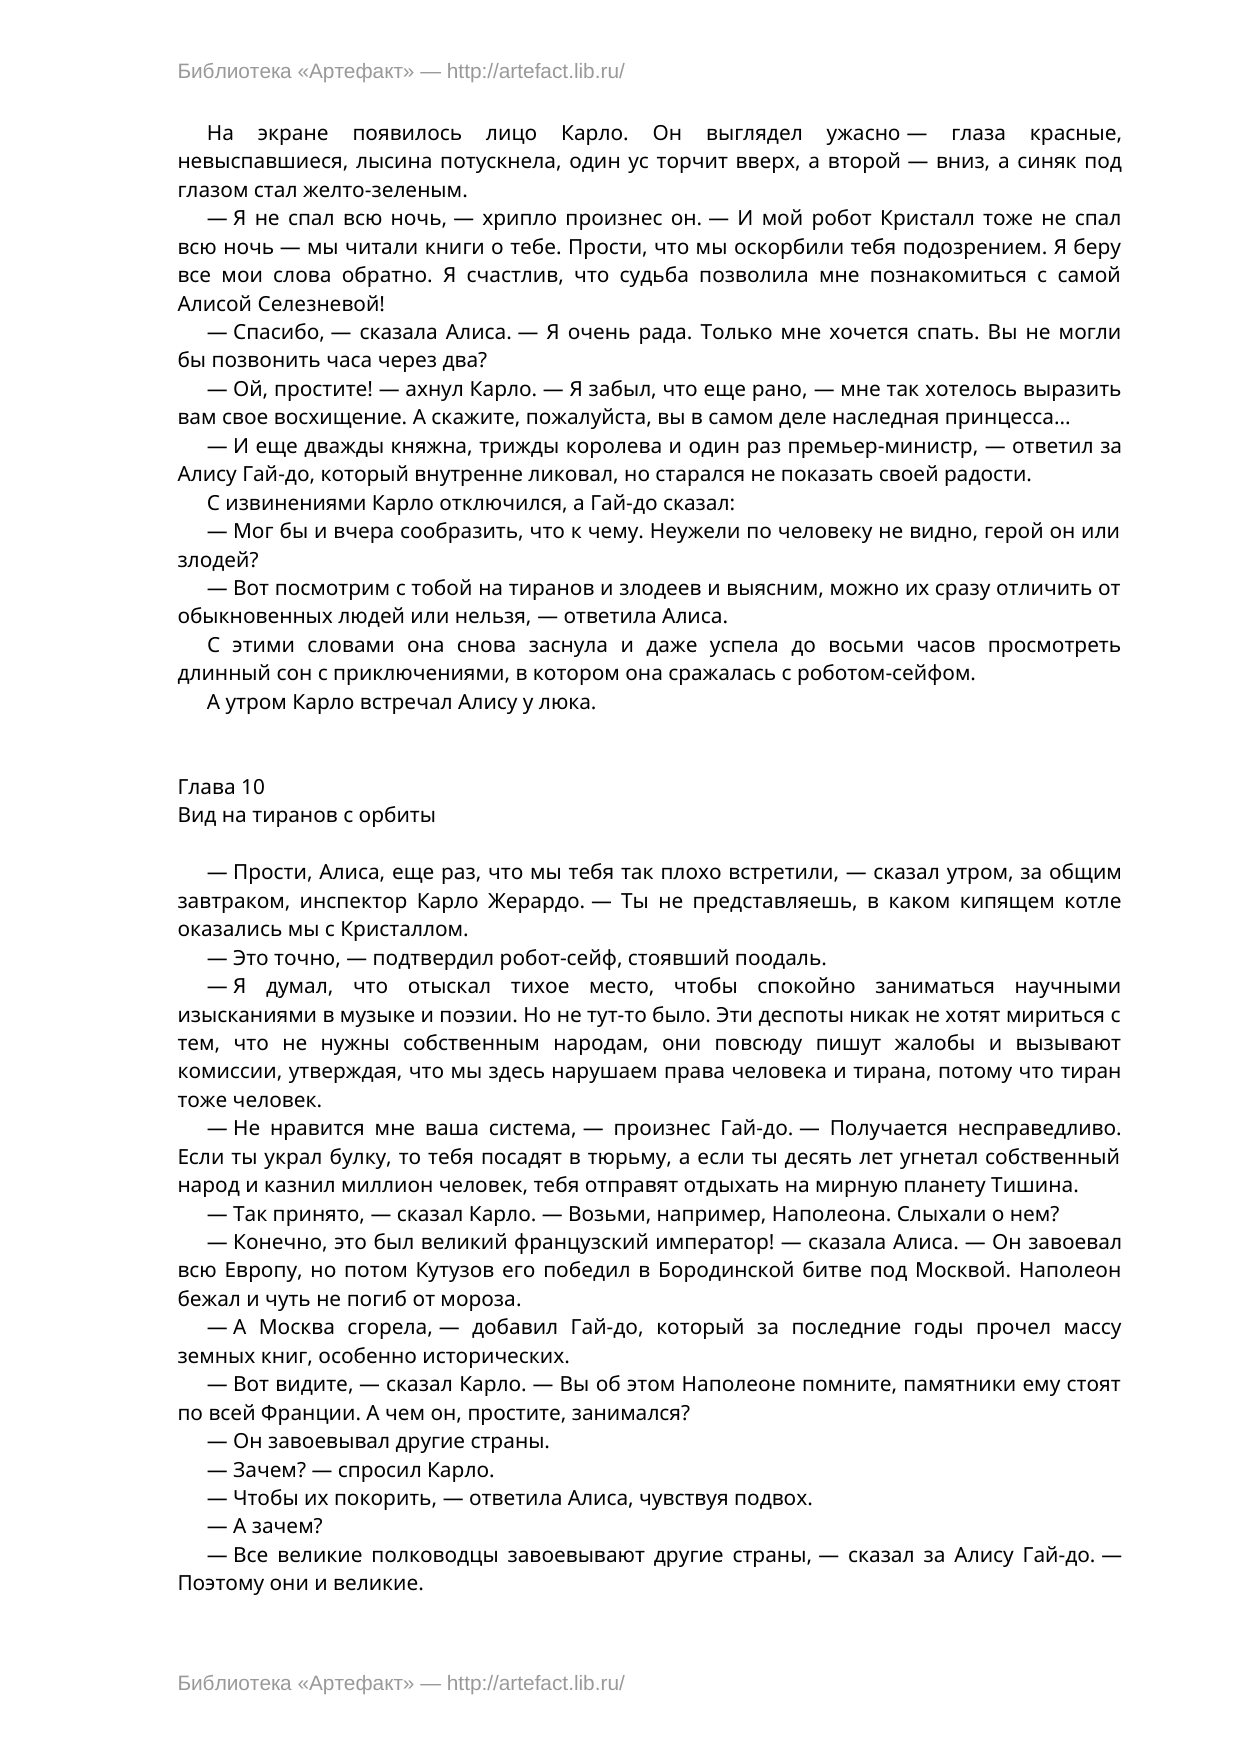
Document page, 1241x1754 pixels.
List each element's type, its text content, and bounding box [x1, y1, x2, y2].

text — Зачем? — спросил Карло. [177, 1455, 1122, 1483]
subtitle Вид на тиранов с орбиты [177, 801, 1122, 829]
text — И еще дважды княжна, трижды королева и один раз премьер-министр, — ответил за Алису Гай-до, который внутренне ликовал, но старался не показать своей радости. [177, 431, 1122, 488]
text — Ой, простите! — ахнул Карло. — Я забыл, что еще рано, — мне так хотелось выразить вам свое восхищение. А скажите, пожалуйста, вы в самом деле наследная принцесса... [177, 374, 1122, 431]
text — Это точно, — подтвердил робот-сейф, стоявший поодаль. [177, 943, 1122, 971]
text — Он завоевывал другие страны. [177, 1426, 1122, 1455]
text — Так принято, — сказал Карло. — Возьми, например, Наполеона. Слыхали о нем? [177, 1199, 1122, 1227]
text — А зачем? [177, 1512, 1122, 1540]
text А утром Карло встречал Алису у люка. [177, 687, 1122, 715]
text — Конечно, это был великий французский император! — сказала Алиса. — Он завоевал всю Европу, но потом Кутузов его победил в Бородинской битве под Москвой. Наполеон бежал и чуть не погиб от мороза. [177, 1227, 1122, 1312]
text — Спасибо, — сказала Алиса. — Я очень рада. Только мне хочется спать. Вы не могли бы позвонить часа через два? [177, 317, 1122, 374]
text С извинениями Карло отключился, а Гай-до сказал: [177, 488, 1122, 516]
text — Мог бы и вчера сообразить, что к чему. Неужели по человеку не видно, герой он или злодей? [177, 516, 1122, 573]
subtitle Глава 10 [177, 772, 1122, 801]
text — Вот видите, — сказал Карло. — Вы об этом Наполеоне помните, памятники ему стоят по всей Франции. А чем он, простите, занимался? [177, 1369, 1122, 1426]
text — А Москва сгорела, — добавил Гай-до, который за последние годы прочел массу земных книг, особенно исторических. [177, 1312, 1122, 1369]
text — Прости, Алиса, еще раз, что мы тебя так плохо встретили, — сказал утром, за общим завтраком, инспектор Карло Жерардо. — Ты не представляешь, в каком кипящем котле оказались мы с Кристаллом. [177, 857, 1122, 943]
text — Я не спал всю ночь, — хрипло произнес он. — И мой робот Кристалл тоже не спал всю ночь — мы читали книги о тебе. Прости, что мы оскорбили тебя подозрением. Я беру все мои слова обратно. Я счастлив, что судьба позволила мне познакомиться с самой Алисой Селезневой! [177, 203, 1122, 317]
text — Чтобы их покорить, — ответила Алиса, чувствуя подвох. [177, 1483, 1122, 1512]
text — Я думал, что отыскал тихое место, чтобы спокойно заниматься научными изысканиями в музыке и поэзии. Но не тут-то было. Эти деспоты никак не хотят мириться с тем, что не нужны собственным народам, они повсюду пишут жалобы и вызывают комиссии, утверждая, что мы здесь нарушаем права человека и тирана, потому что тиран тоже человек. [177, 971, 1122, 1113]
text — Не нравится мне ваша система, — произнес Гай-до. — Получается несправедливо. Если ты украл булку, то тебя посадят в тюрьму, а если ты десять лет угнетал собственный народ и казнил миллион человек, тебя отправят отдыхать на мирную планету Тишина. [177, 1113, 1122, 1199]
text На экране появилось лицо Карло. Он выглядел ужасно — глаза красные, невыспавшиеся, лысина потускнела, один ус торчит вверх, а второй — вниз, а синяк под глазом стал желто-зеленым. [177, 118, 1122, 203]
text — Вот посмотрим с тобой на тиранов и злодеев и выясним, можно их сразу отличить от обыкновенных людей или нельзя, — ответила Алиса. [177, 573, 1122, 630]
text — Все великие полководцы завоевывают другие страны, — сказал за Алису Гай-до. — Поэтому они и великие. [177, 1540, 1122, 1597]
text С этими словами она снова заснула и даже успела до восьми часов просмотреть длинный сон с приключениями, в котором она сражалась с роботом-сейфом. [177, 630, 1122, 687]
